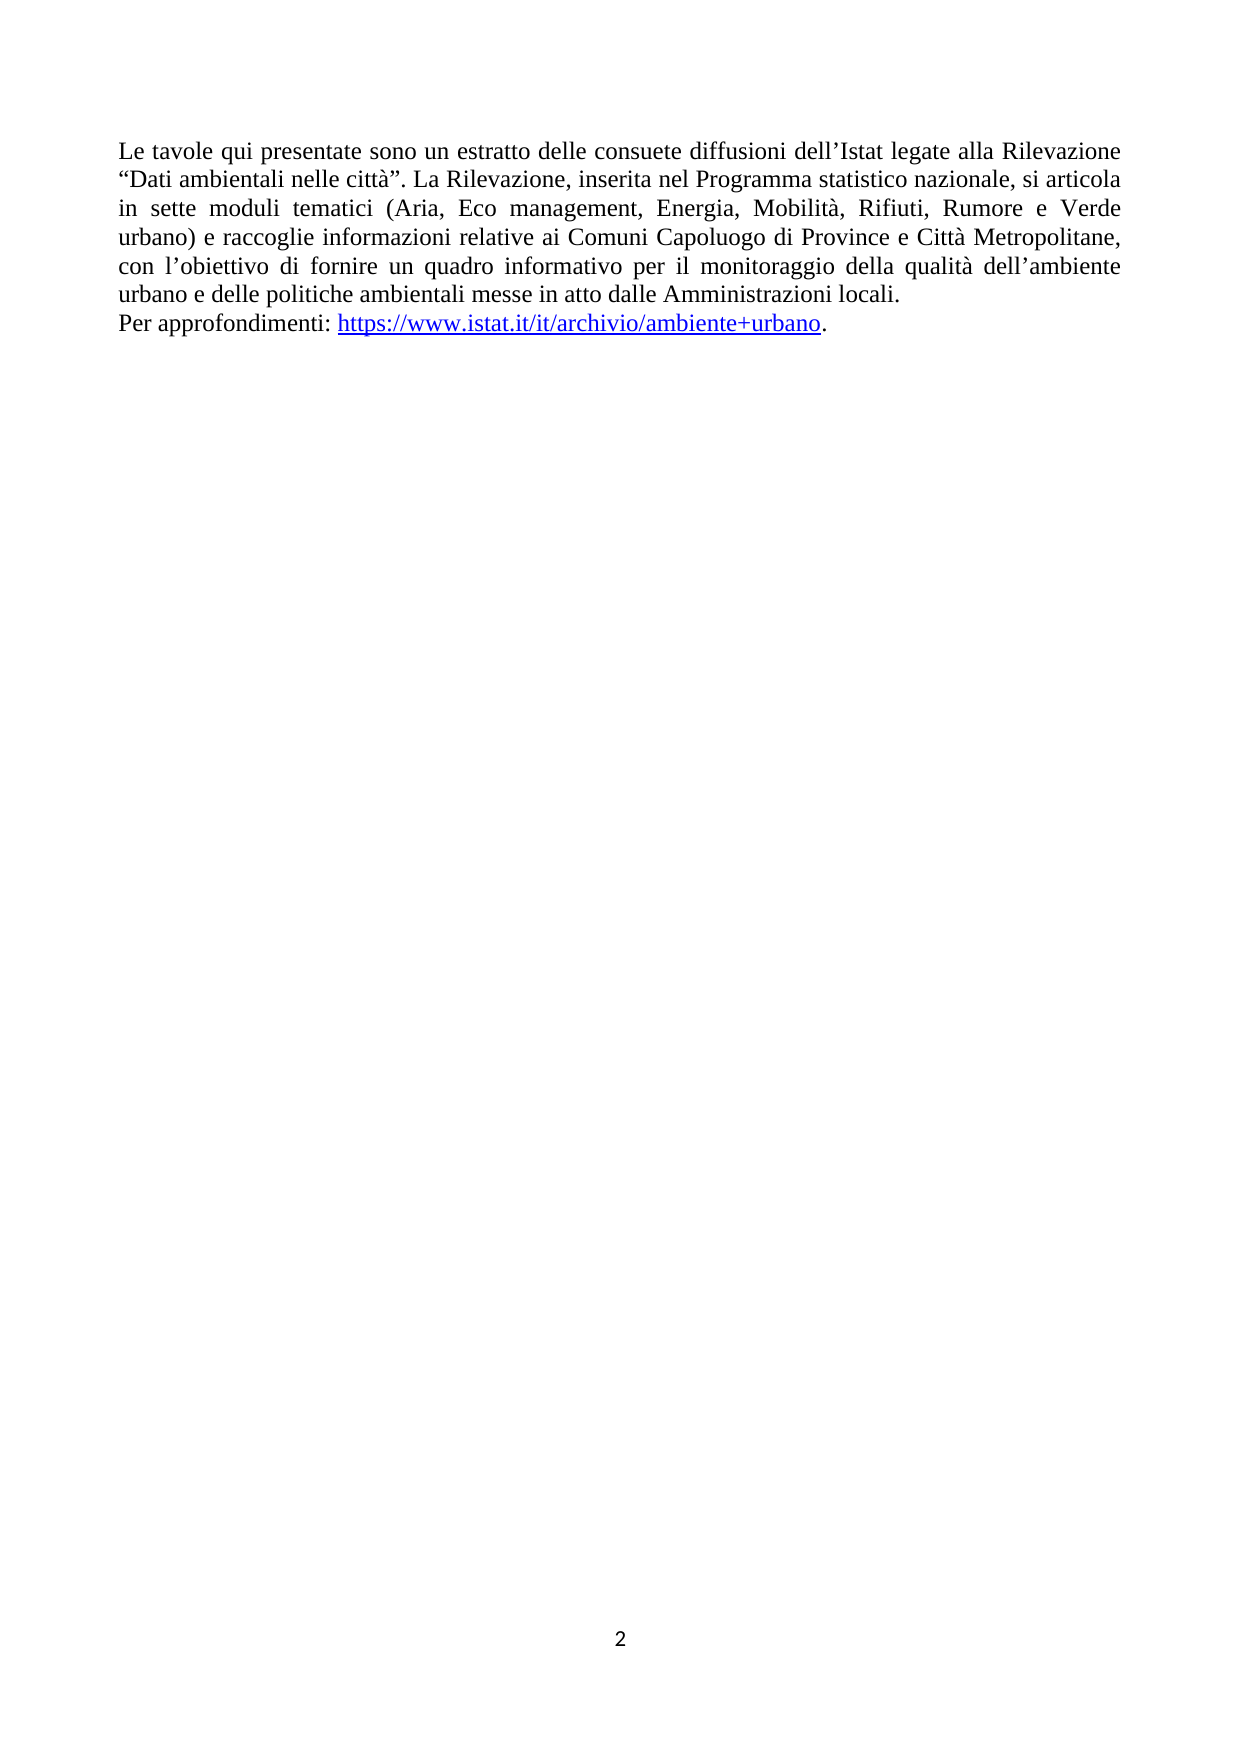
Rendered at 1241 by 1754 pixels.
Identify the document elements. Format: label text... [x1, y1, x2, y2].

text Per approfondimenti: https://www.istat.it/it/archivio/ambiente+urbano. [118, 308, 1122, 337]
text Le tavole qui presentate sono un estratto delle consuete diffusioni dell’Istat legate alla Rilevazione “Dati ambientali nelle città”. La Rilevazione, inserita nel Programma statistico nazionale, si articola in sette moduli tematici (Aria, Eco management, Energia, Mobilità, Rifiuti, Rumore e Verde urbano) e raccoglie informazioni relative ai Comuni Capoluogo di Province e Città Metropolitane, con l’obiettivo di fornire un quadro informativo per il monitoraggio della qualità dell’ambiente urbano e delle politiche ambientali messe in atto dalle Amministrazioni locali. [118, 136, 1122, 308]
